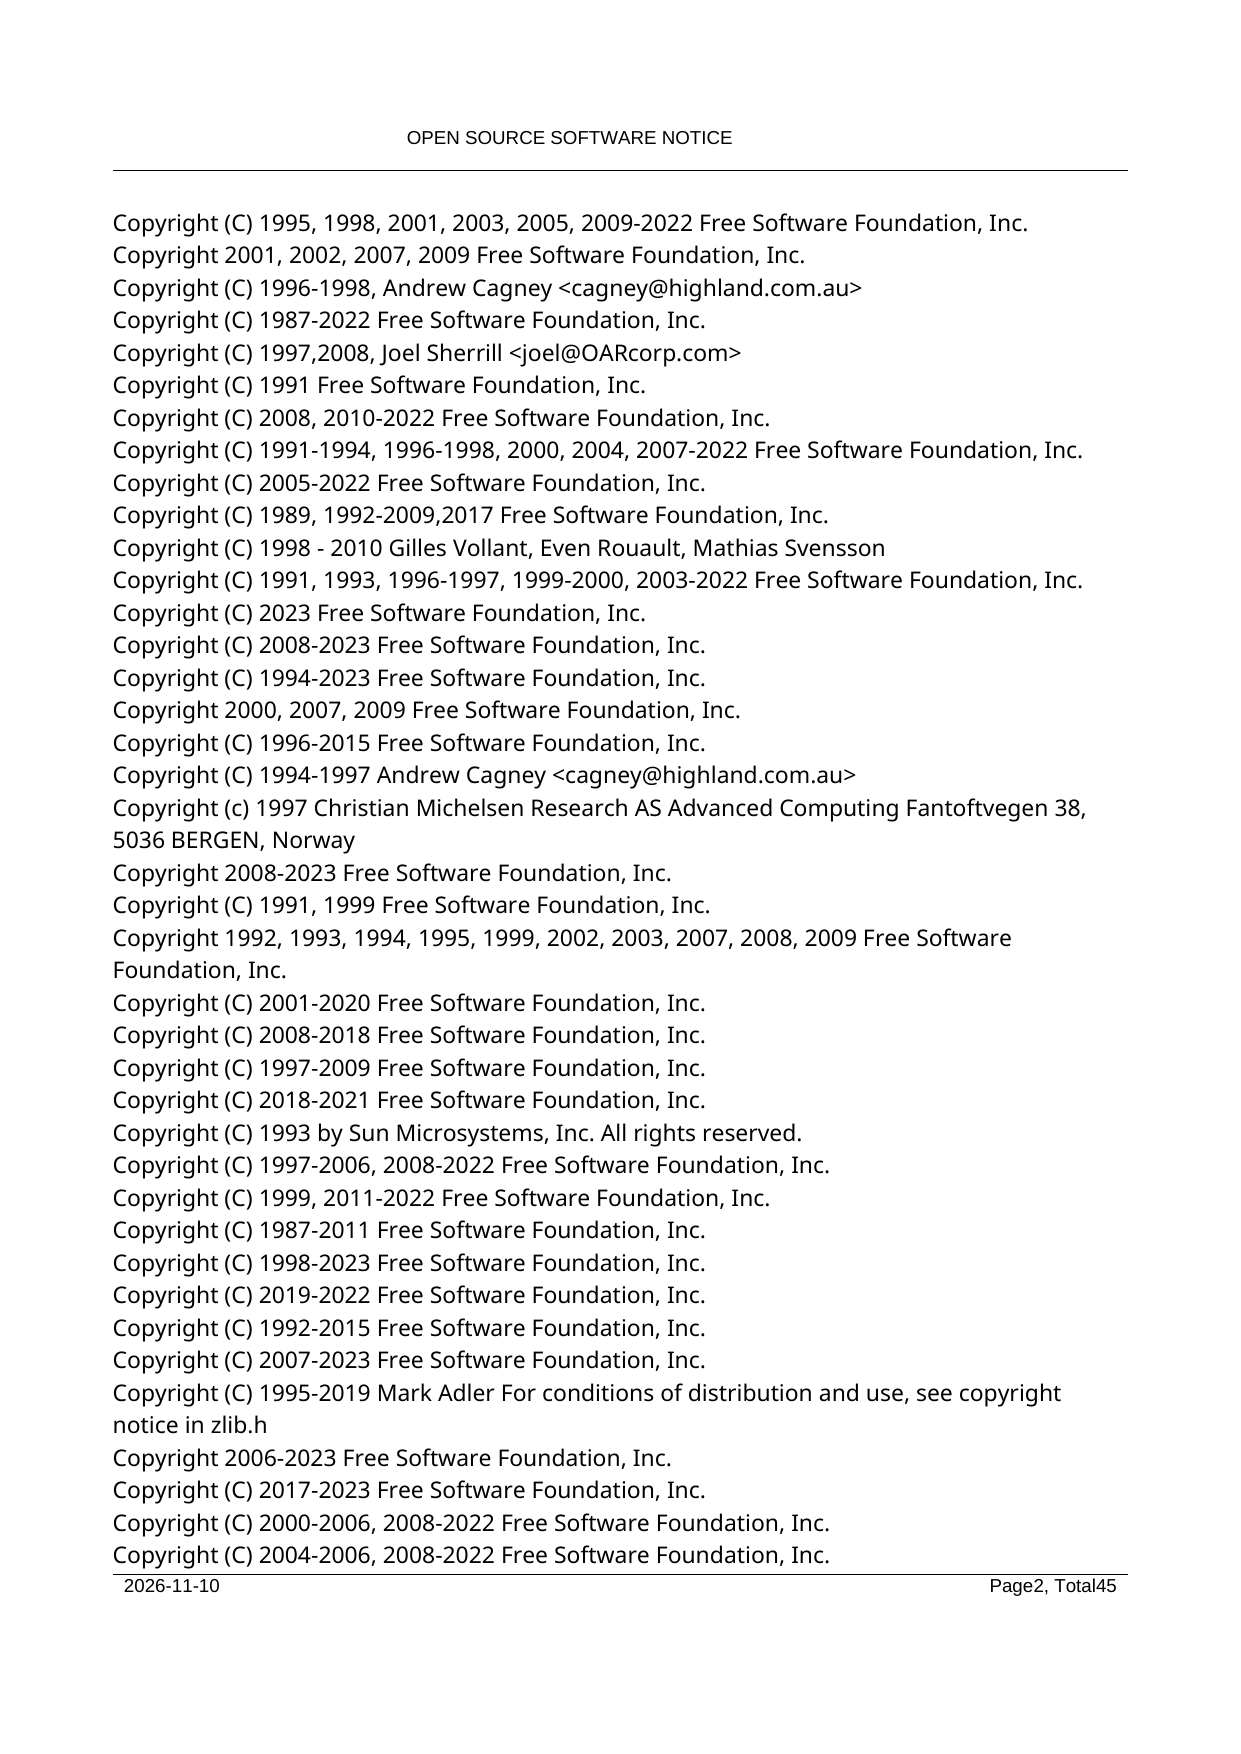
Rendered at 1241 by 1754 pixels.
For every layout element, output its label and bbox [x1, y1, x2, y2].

text [112, 206, 1128, 1571]
